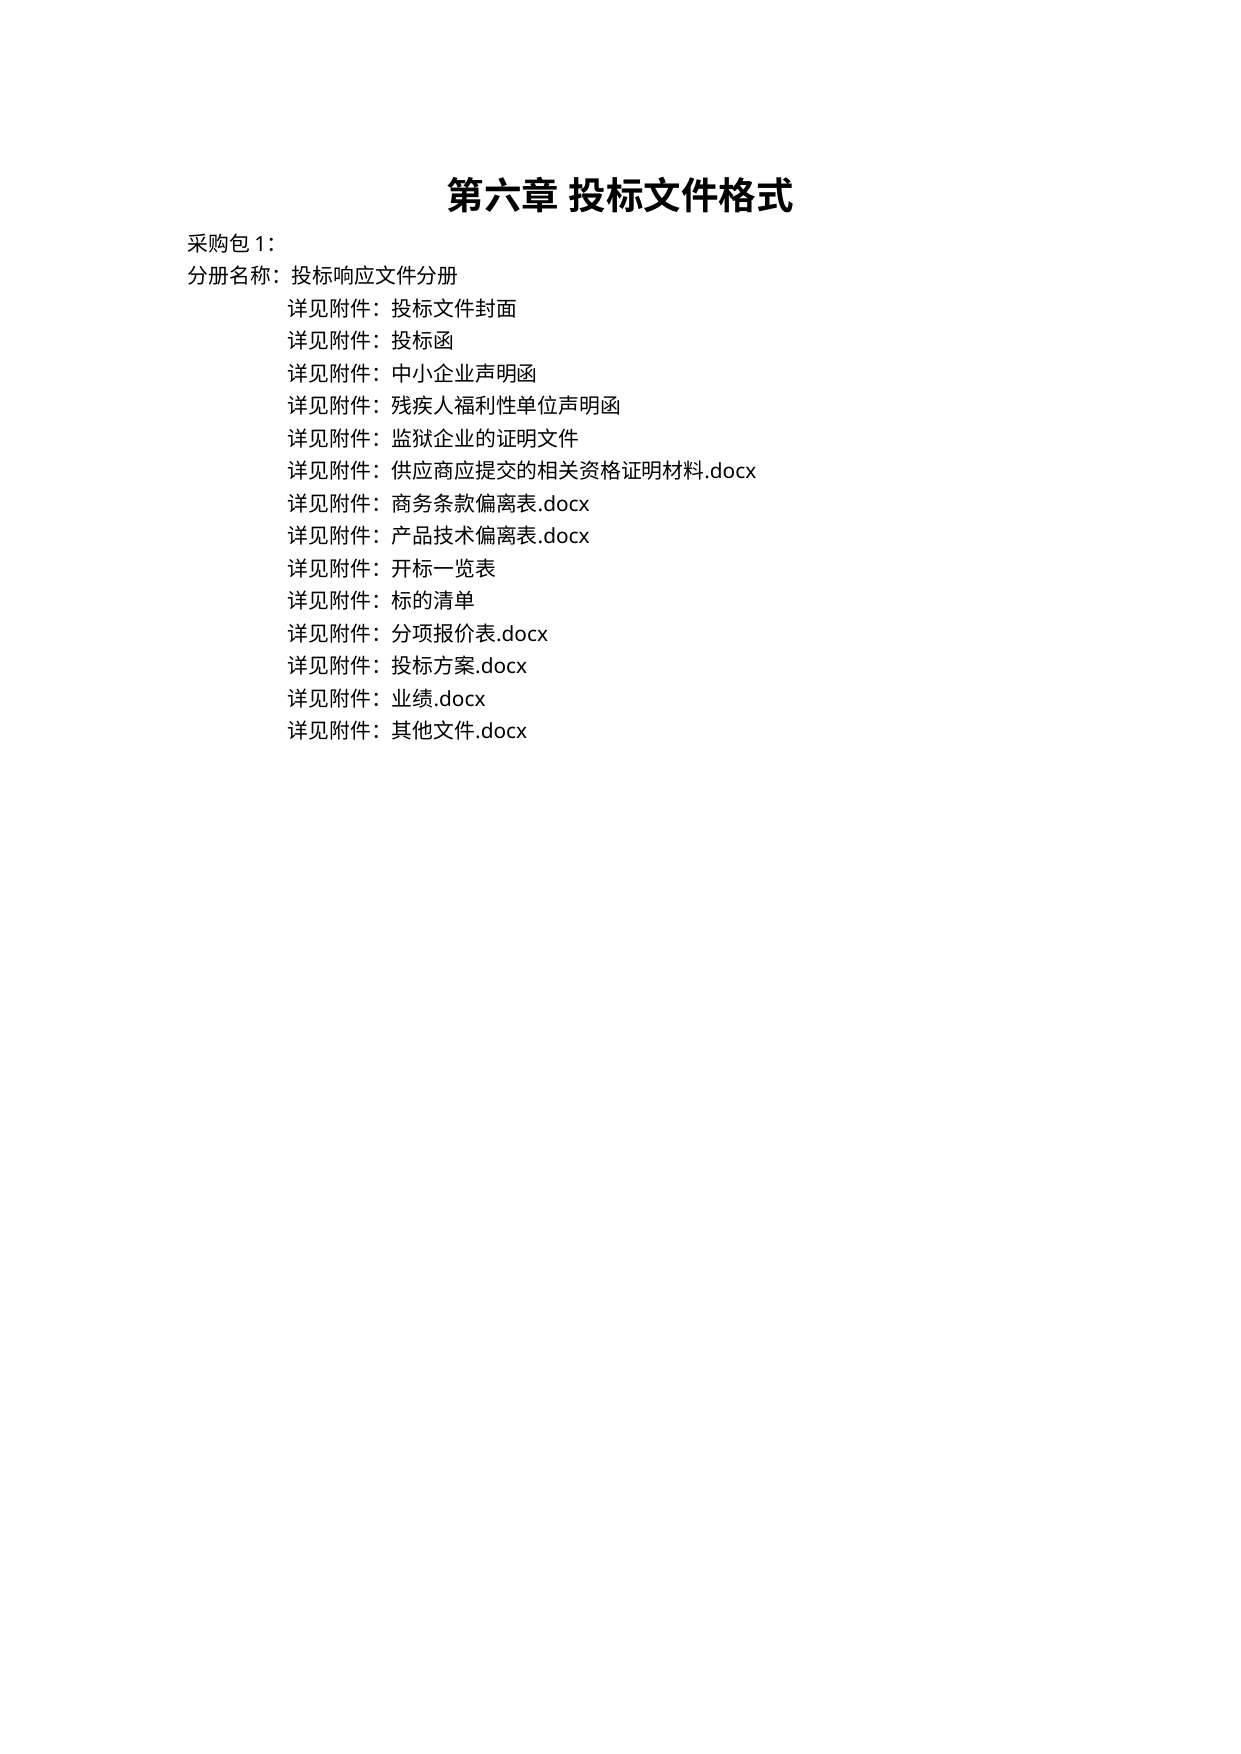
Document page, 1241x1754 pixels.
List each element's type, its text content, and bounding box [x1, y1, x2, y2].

text 分册名称：投标响应文件分册 [187, 259, 1053, 292]
text 详见附件：中小企业声明函 [187, 357, 1053, 389]
text 详见附件：监狱企业的证明文件 [187, 422, 1053, 454]
text 详见附件：商务条款偏离表.docx [187, 487, 1053, 519]
text 详见附件：标的清单 [187, 584, 1053, 617]
text 采购包1： [187, 227, 1053, 259]
text 详见附件：产品技术偏离表.docx [187, 519, 1053, 552]
text 详见附件：开标一览表 [187, 552, 1053, 584]
text 详见附件：投标方案.docx [187, 649, 1053, 682]
text 第六章 投标文件格式 [187, 162, 1053, 227]
text 详见附件：供应商应提交的相关资格证明材料.docx [187, 454, 1053, 487]
text 详见附件：分项报价表.docx [187, 617, 1053, 649]
text 详见附件：残疾人福利性单位声明函 [187, 389, 1053, 422]
text 详见附件：业绩.docx [187, 682, 1053, 714]
text 详见附件：投标文件封面 [187, 292, 1053, 324]
text 详见附件：其他文件.docx [187, 714, 1053, 747]
text 详见附件：投标函 [187, 324, 1053, 357]
